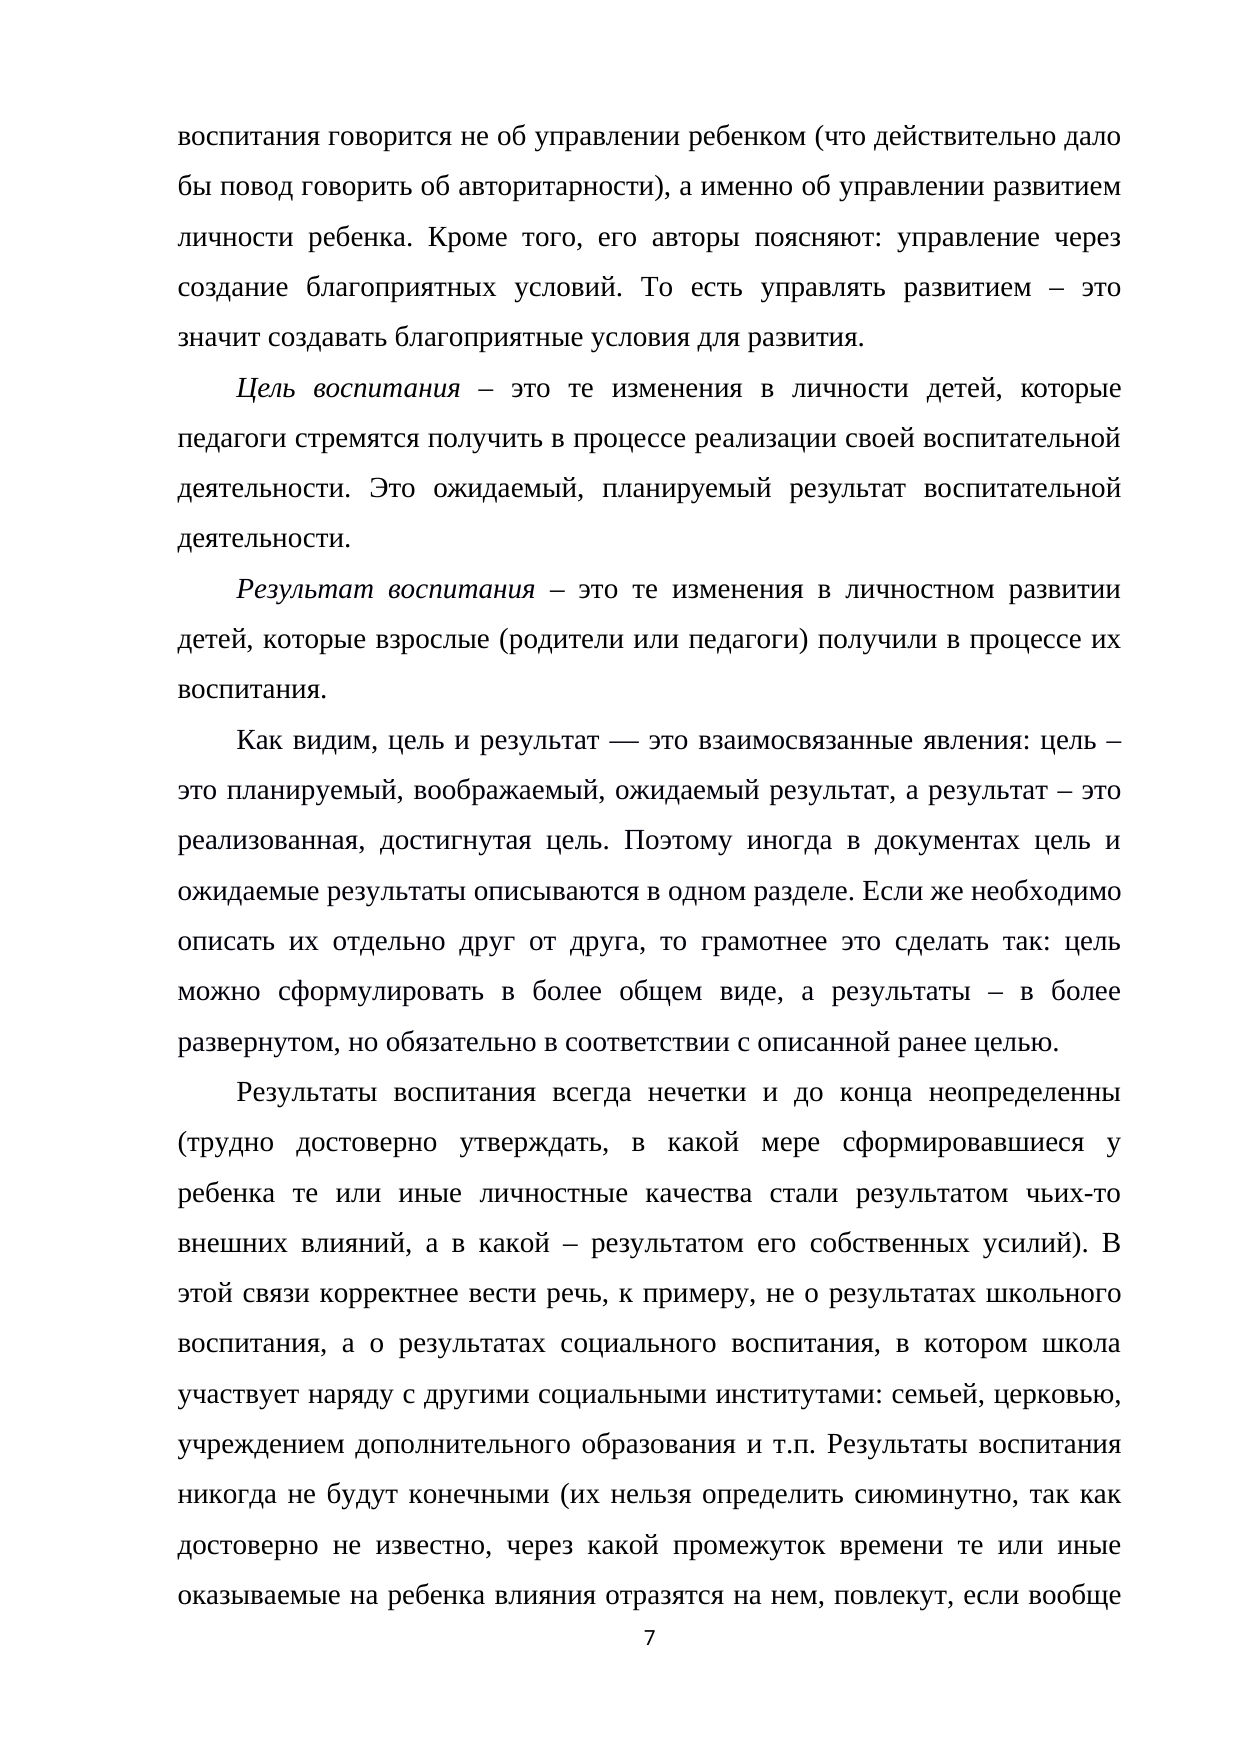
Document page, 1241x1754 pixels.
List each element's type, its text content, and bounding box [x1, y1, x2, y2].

text Как видим, цель и результат — это взаимосвязанные явления: цель – это планируемый, воображаемый, ожидаемый результат, а результат – это реализованная, достигнутая цель. Поэтому иногда в документах цель и ожидаемые результаты описываются в одном разделе. Если же необходимо описать их отдельно друг от друга, то грамотнее это сделать так: цель можно сформулировать в более общем виде, а результаты – в более развернутом, но обязательно в соответствии с описанной ранее целью. [177, 722, 1122, 1057]
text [177, 1074, 1122, 1611]
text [177, 118, 1122, 353]
list Цель воспитания – это те изменения в личности детей, которые педагоги стремятся получить в процессе реализации своей воспитательной деятельности. Это ожидаемый, планируемый результат воспитательной деятельности. [177, 370, 1122, 554]
text Результат воспитания – это те изменения в личностном развитии детей, которые взрослые (родители или педагоги) получили в процессе их воспитания. [177, 571, 1122, 705]
